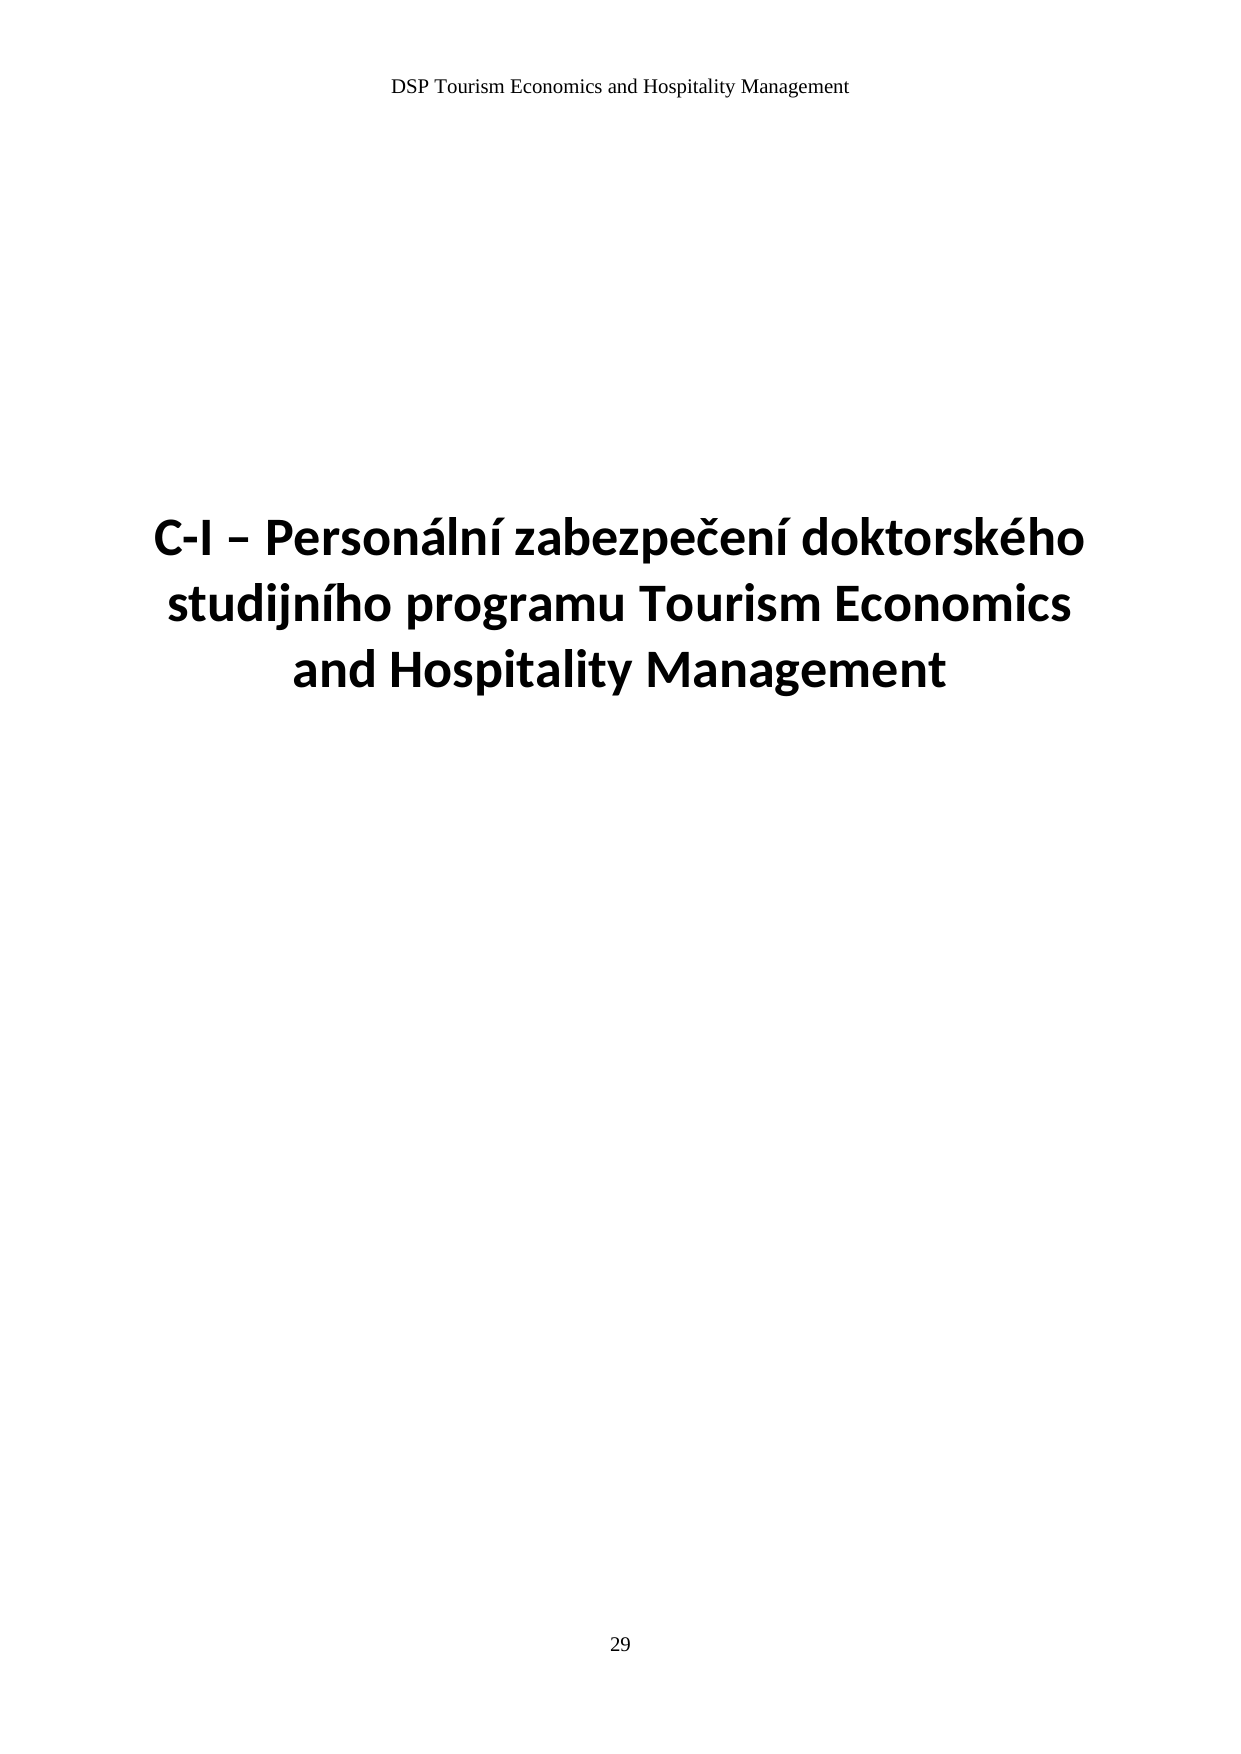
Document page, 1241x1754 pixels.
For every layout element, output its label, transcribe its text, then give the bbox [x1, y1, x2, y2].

text C-I – Personální zabezpečení doktorského studijního programu Tourism Economics and Hospitality Management [148, 502, 1093, 701]
